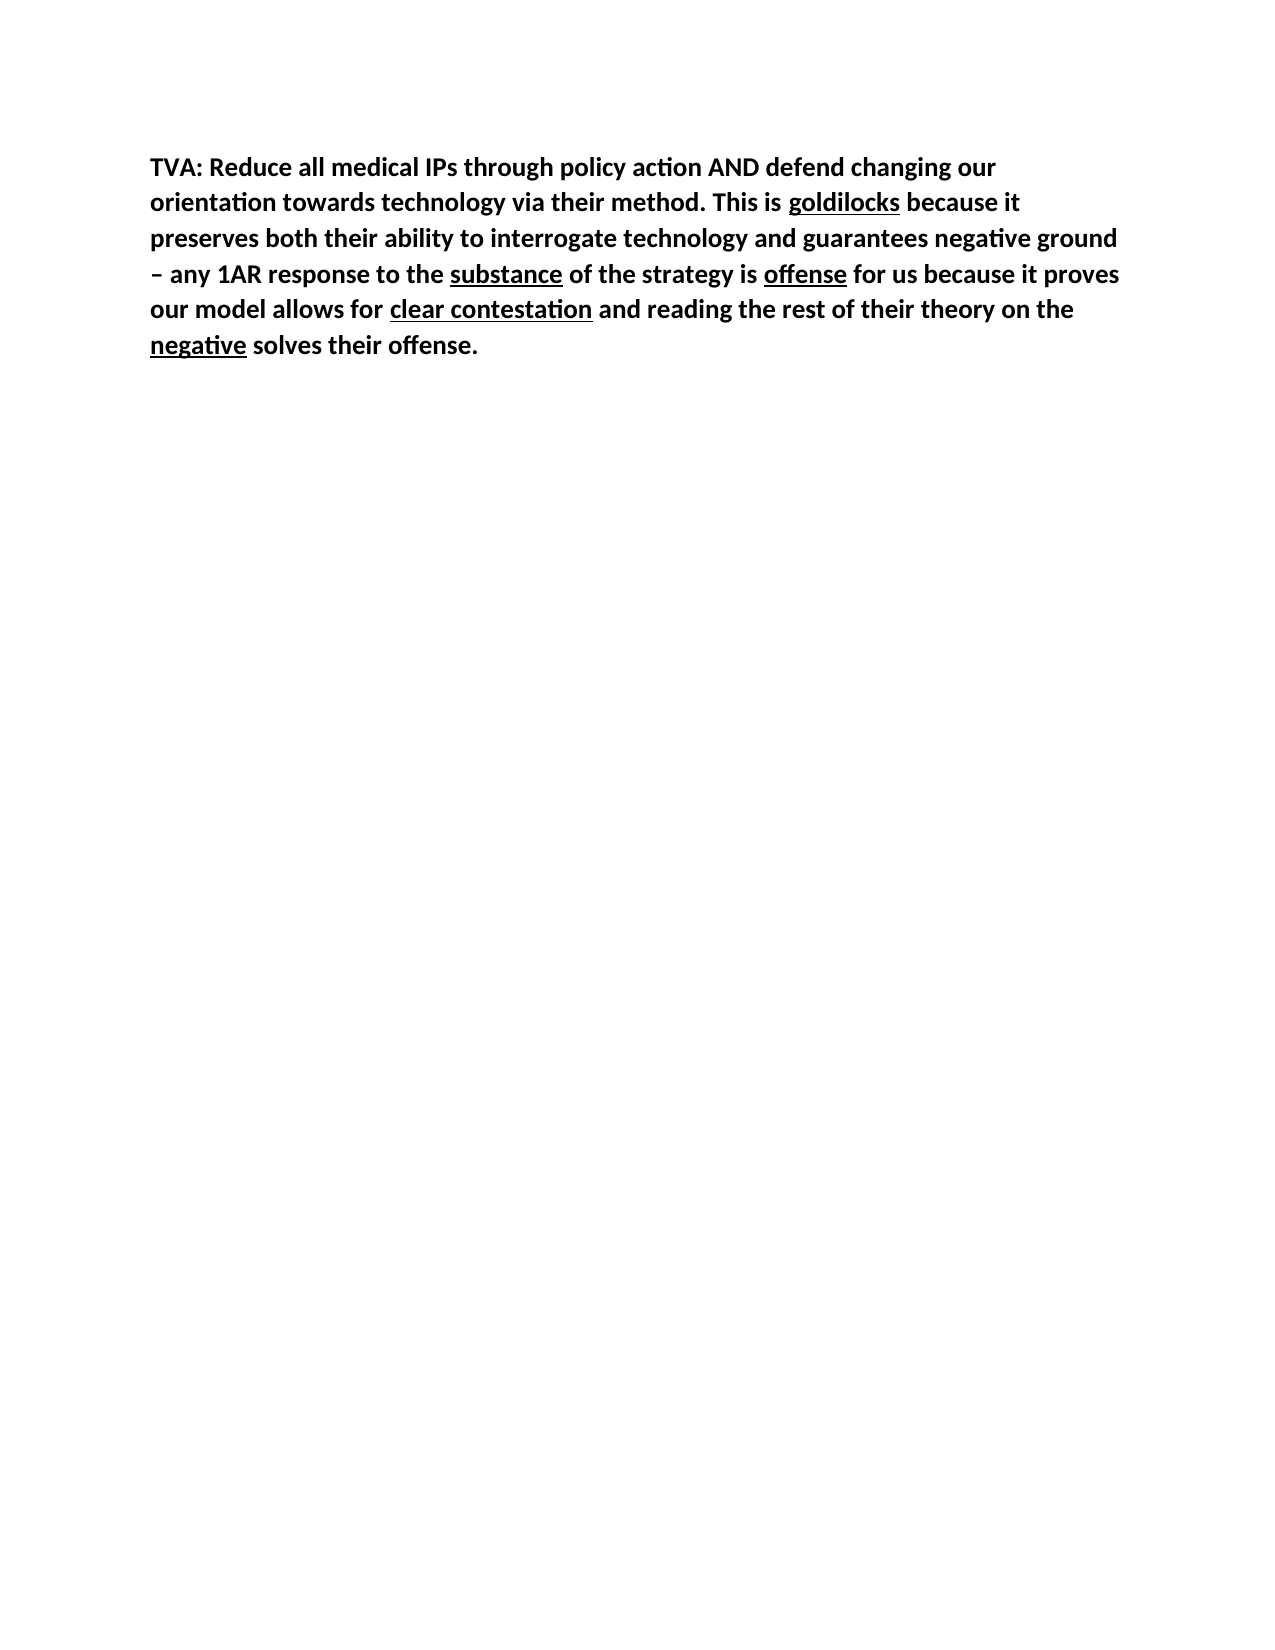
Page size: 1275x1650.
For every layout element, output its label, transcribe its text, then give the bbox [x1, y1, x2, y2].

subtitle TVA: Reduce all medical IPs through policy action AND defend changing our orientation towards technology via their method. This is goldilocks because it preserves both their ability to interrogate technology and guarantees negative ground – any 1AR response to the substance of the strategy is offense for us because it proves our model allows for clear contestation and reading the rest of their theory on the negative solves their offense. [150, 150, 1125, 361]
